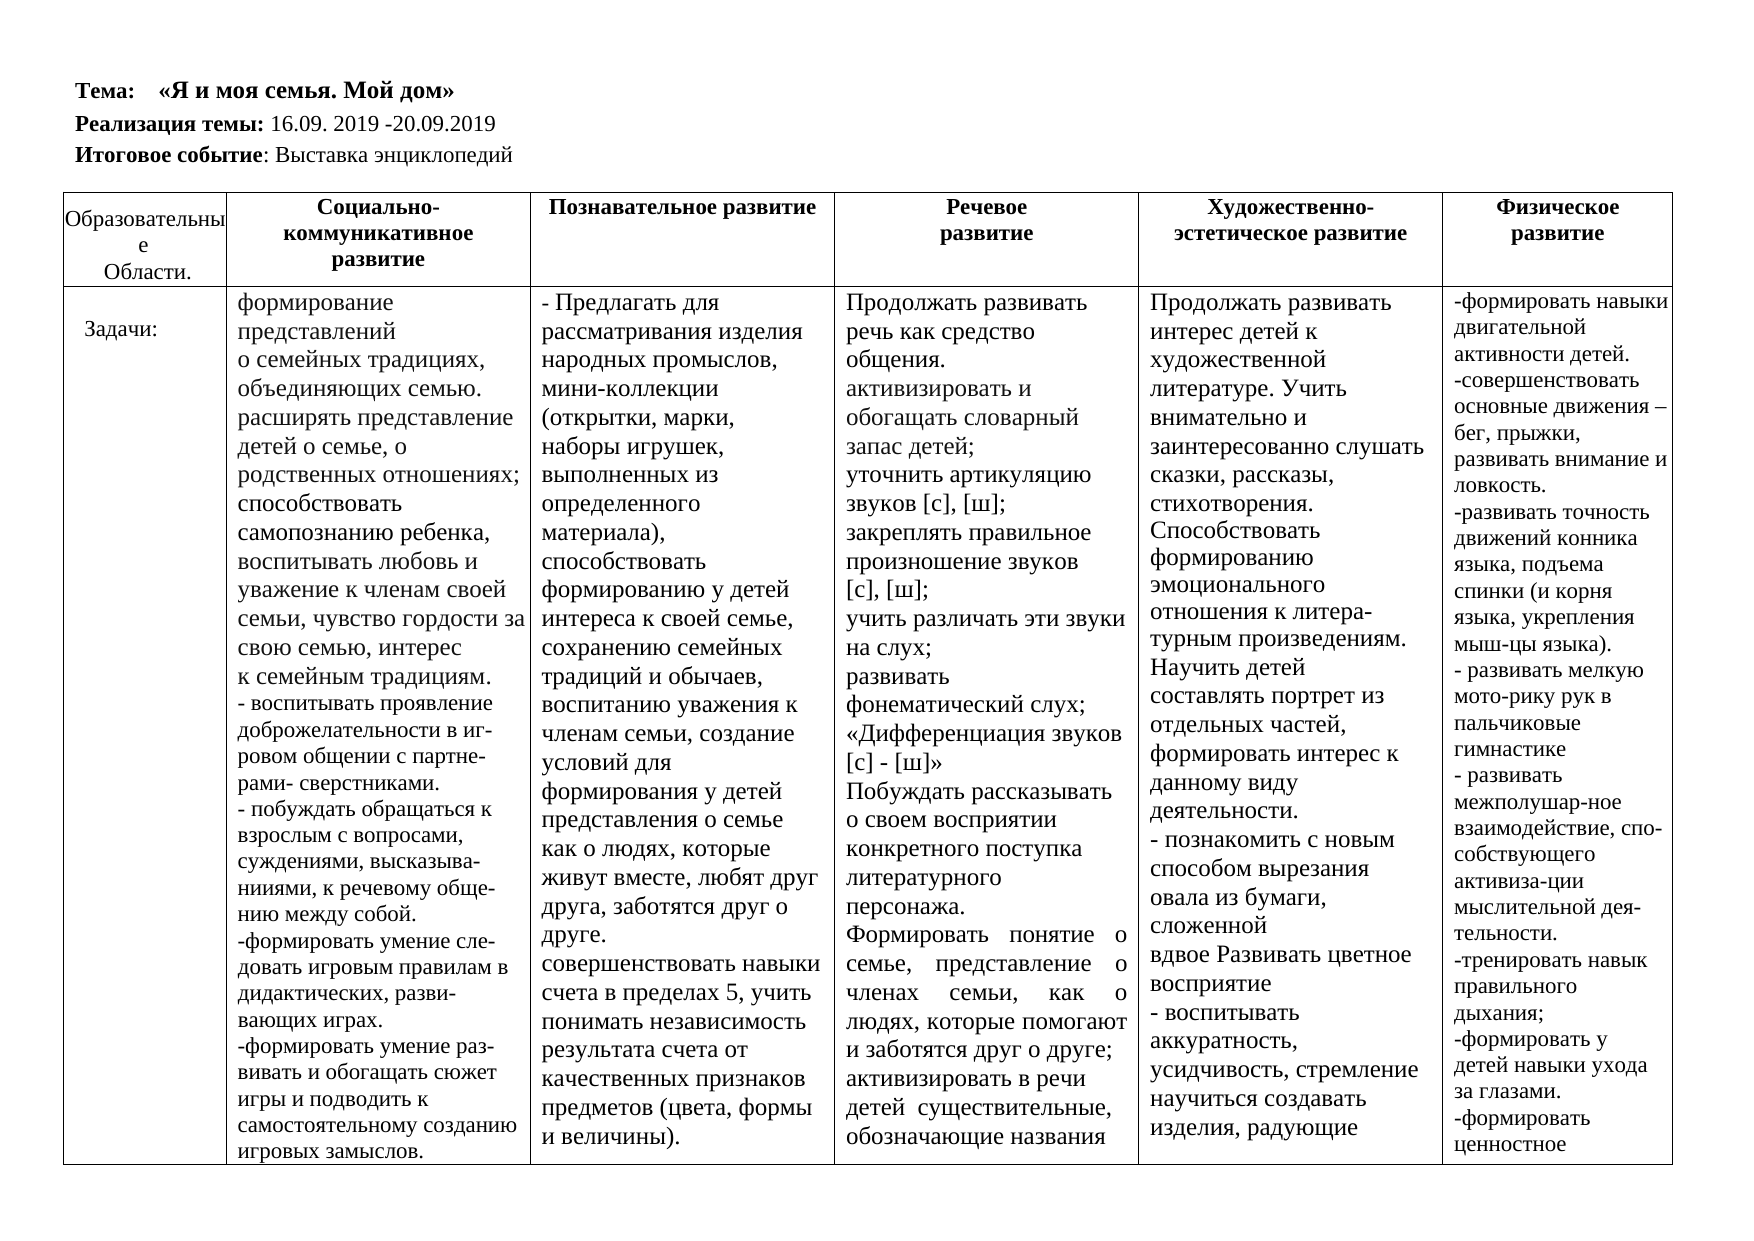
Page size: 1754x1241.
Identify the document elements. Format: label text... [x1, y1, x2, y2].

table_header Речевое развитие [835, 193, 1138, 286]
table_header Физическое развитие [1443, 193, 1672, 286]
table_header Художественно-эстетическое развитие [1139, 193, 1442, 286]
table_header Познавательное развитие [531, 193, 834, 286]
text Тема: «Я и моя семья. Мой дом» Реализация темы: 16.09. 2019 -20.09.2019 Итоговое событие: Выставка энциклопедий [75, 75, 1679, 167]
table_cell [227, 287, 530, 1164]
table_header Образовательные Области. [64, 193, 226, 286]
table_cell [1139, 287, 1442, 1164]
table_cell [531, 287, 834, 1164]
table_cell Задачи: [64, 287, 226, 1164]
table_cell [835, 287, 1138, 1164]
table_header Социально-коммуникативное развитие [227, 193, 530, 286]
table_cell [1443, 287, 1672, 1164]
